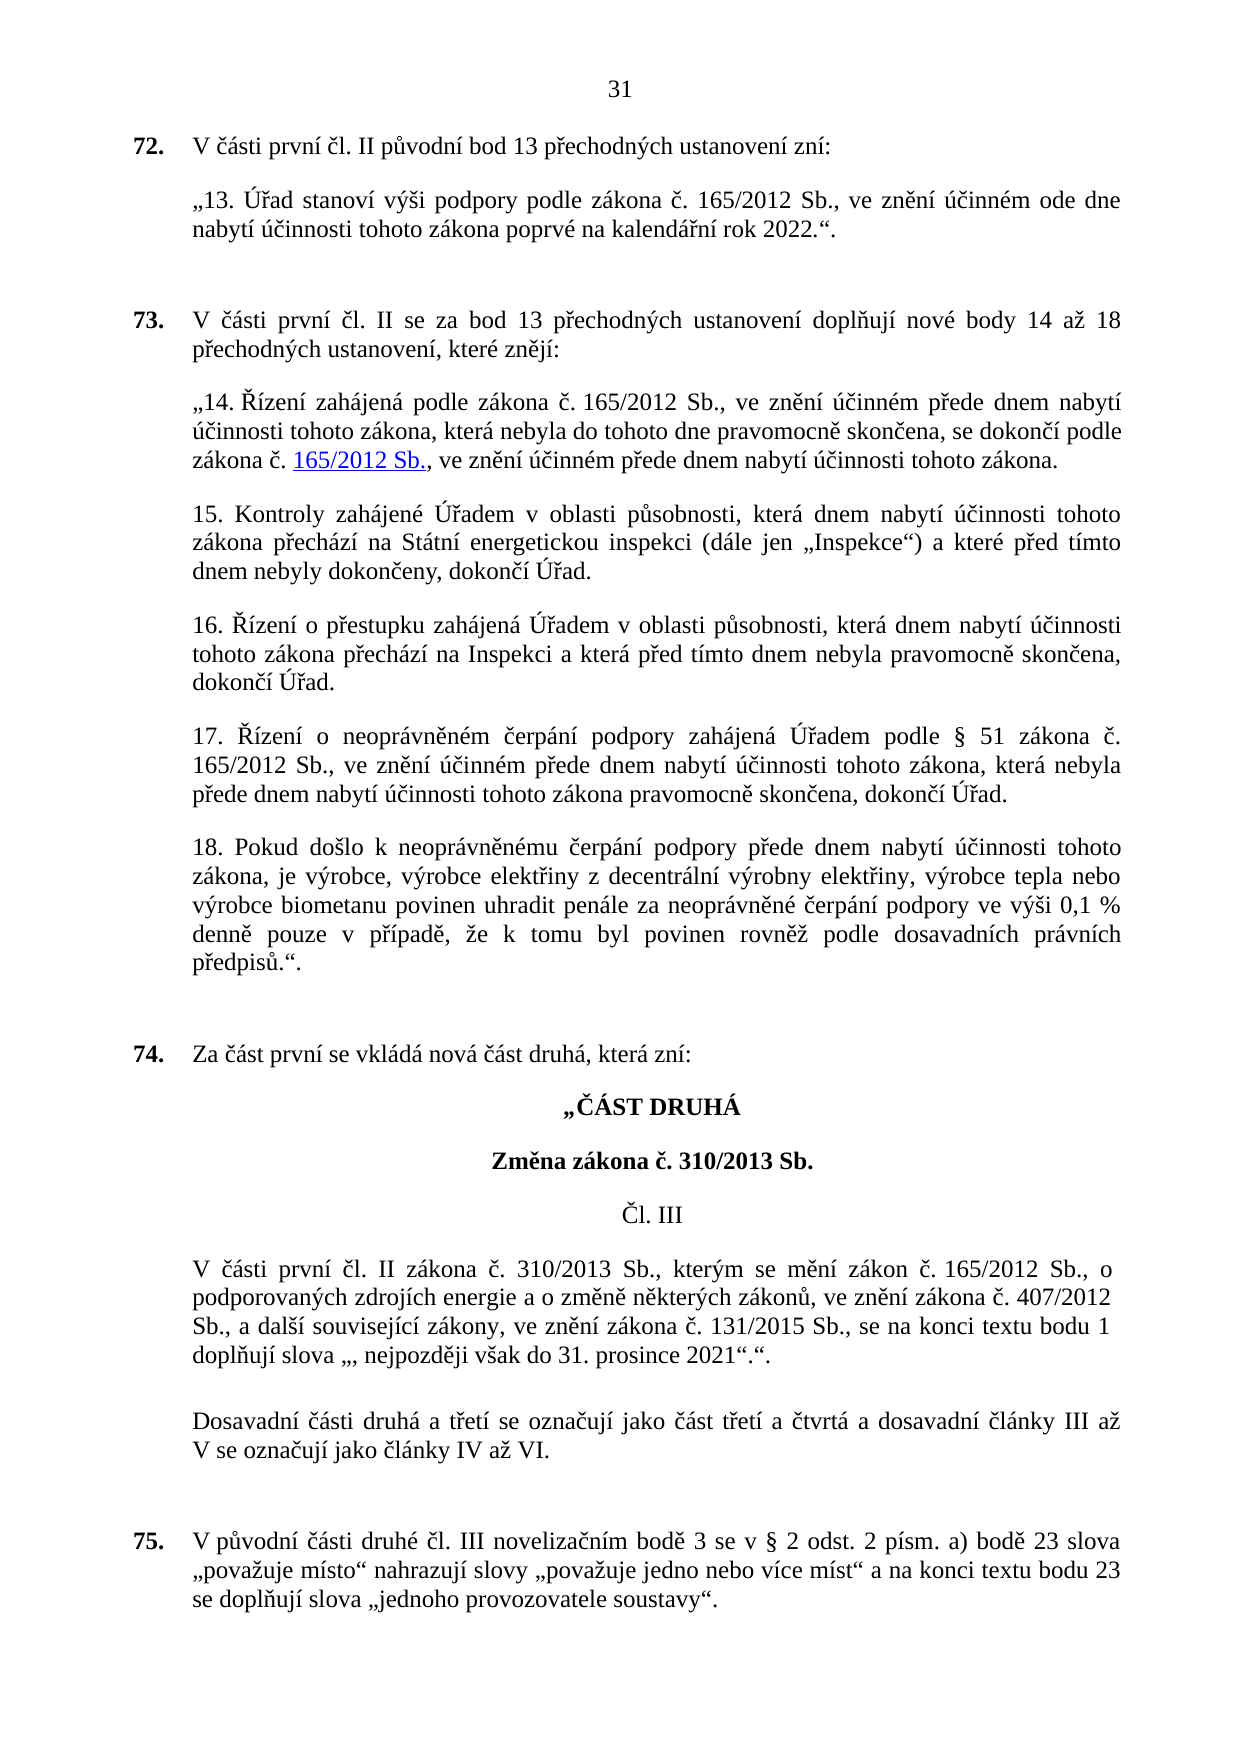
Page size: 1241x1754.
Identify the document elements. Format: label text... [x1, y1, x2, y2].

list „ČÁST DRUHÁ [192, 1092, 1112, 1121]
list Čl. III [192, 1200, 1112, 1229]
list V části první čl. II původní bod 13 přechodných ustanovení zní: [133, 131, 1122, 160]
text 15. Kontroly zahájené Úřadem v oblasti působnosti, která dnem nabytí účinnosti tohoto zákona přechází na Státní energetickou inspekci (dále jen „Inspekce“) a které před tímto dnem nebyly dokončeny, dokončí Úřad. [192, 499, 1122, 585]
list V části první čl. II se za bod 13 přechodných ustanovení doplňují nové body 14 až 18 přechodných ustanovení, které znějí: [133, 305, 1122, 362]
list Za část první se vkládá nová část druhá, která zní: [133, 1039, 1122, 1067]
list V části první čl. II zákona č. 310/2013 Sb., kterým se mění zákon č. 165/2012 Sb., o podporovaných zdrojích energie a o změně některých zákonů, ve znění zákona č. 407/2012 Sb., a další související zákony, ve znění zákona č. 131/2015 Sb., se na konci textu bodu 1 doplňují slova „, nejpozději však do 31. prosince 2021“.“. [192, 1254, 1112, 1369]
list 18. Pokud došlo k neoprávněnému čerpání podpory přede dnem nabytí účinnosti tohoto zákona, je výrobce, výrobce elektřiny z decentrální výrobny elektřiny, výrobce tepla nebo výrobce biometanu povinen uhradit penále za neoprávněné čerpání podpory ve výši 0,1 % denně pouze v případě, že k tomu byl povinen rovněž podle dosavadních právních předpisů.“. [192, 832, 1122, 976]
list „13. Úřad stanoví výši podpory podle zákona č. 165/2012 Sb., ve znění účinném ode dne nabytí účinnosti tohoto zákona poprvé na kalendářní rok 2022.“. [192, 185, 1122, 242]
list Změna zákona č. 310/2013 Sb. [192, 1146, 1112, 1175]
list Dosavadní části druhá a třetí se označují jako část třetí a čtvrtá a dosavadní články III až V se označují jako články IV až VI. [192, 1406, 1122, 1464]
text 17. Řízení o neoprávněném čerpání podpory zahájená Úřadem podle § 51 zákona č. 165/2012 Sb., ve znění účinném přede dnem nabytí účinnosti tohoto zákona, která nebyla přede dnem nabytí účinnosti tohoto zákona pravomocně skončena, dokončí Úřad. [192, 721, 1122, 807]
text „14. Řízení zahájená podle zákona č. 165/2012 Sb., ve znění účinném přede dnem nabytí účinnosti tohoto zákona, která nebyla do tohoto dne pravomocně skončena, se dokončí podle zákona č. 165/2012 Sb., ve znění účinném přede dnem nabytí účinnosti tohoto zákona. [192, 387, 1122, 474]
text 16. Řízení o přestupku zahájená Úřadem v oblasti působnosti, která dnem nabytí účinnosti tohoto zákona přechází na Inspekci a která před tímto dnem nebyla pravomocně skončena, dokončí Úřad. [192, 610, 1122, 696]
list V původní části druhé čl. III novelizačním bodě 3 se v § 2 odst. 2 písm. a) bodě 23 slova „považuje místo“ nahrazují slovy „považuje jedno nebo více míst“ a na konci textu bodu 23 se doplňují slova „jednoho provozovatele soustavy“. [133, 1526, 1122, 1612]
